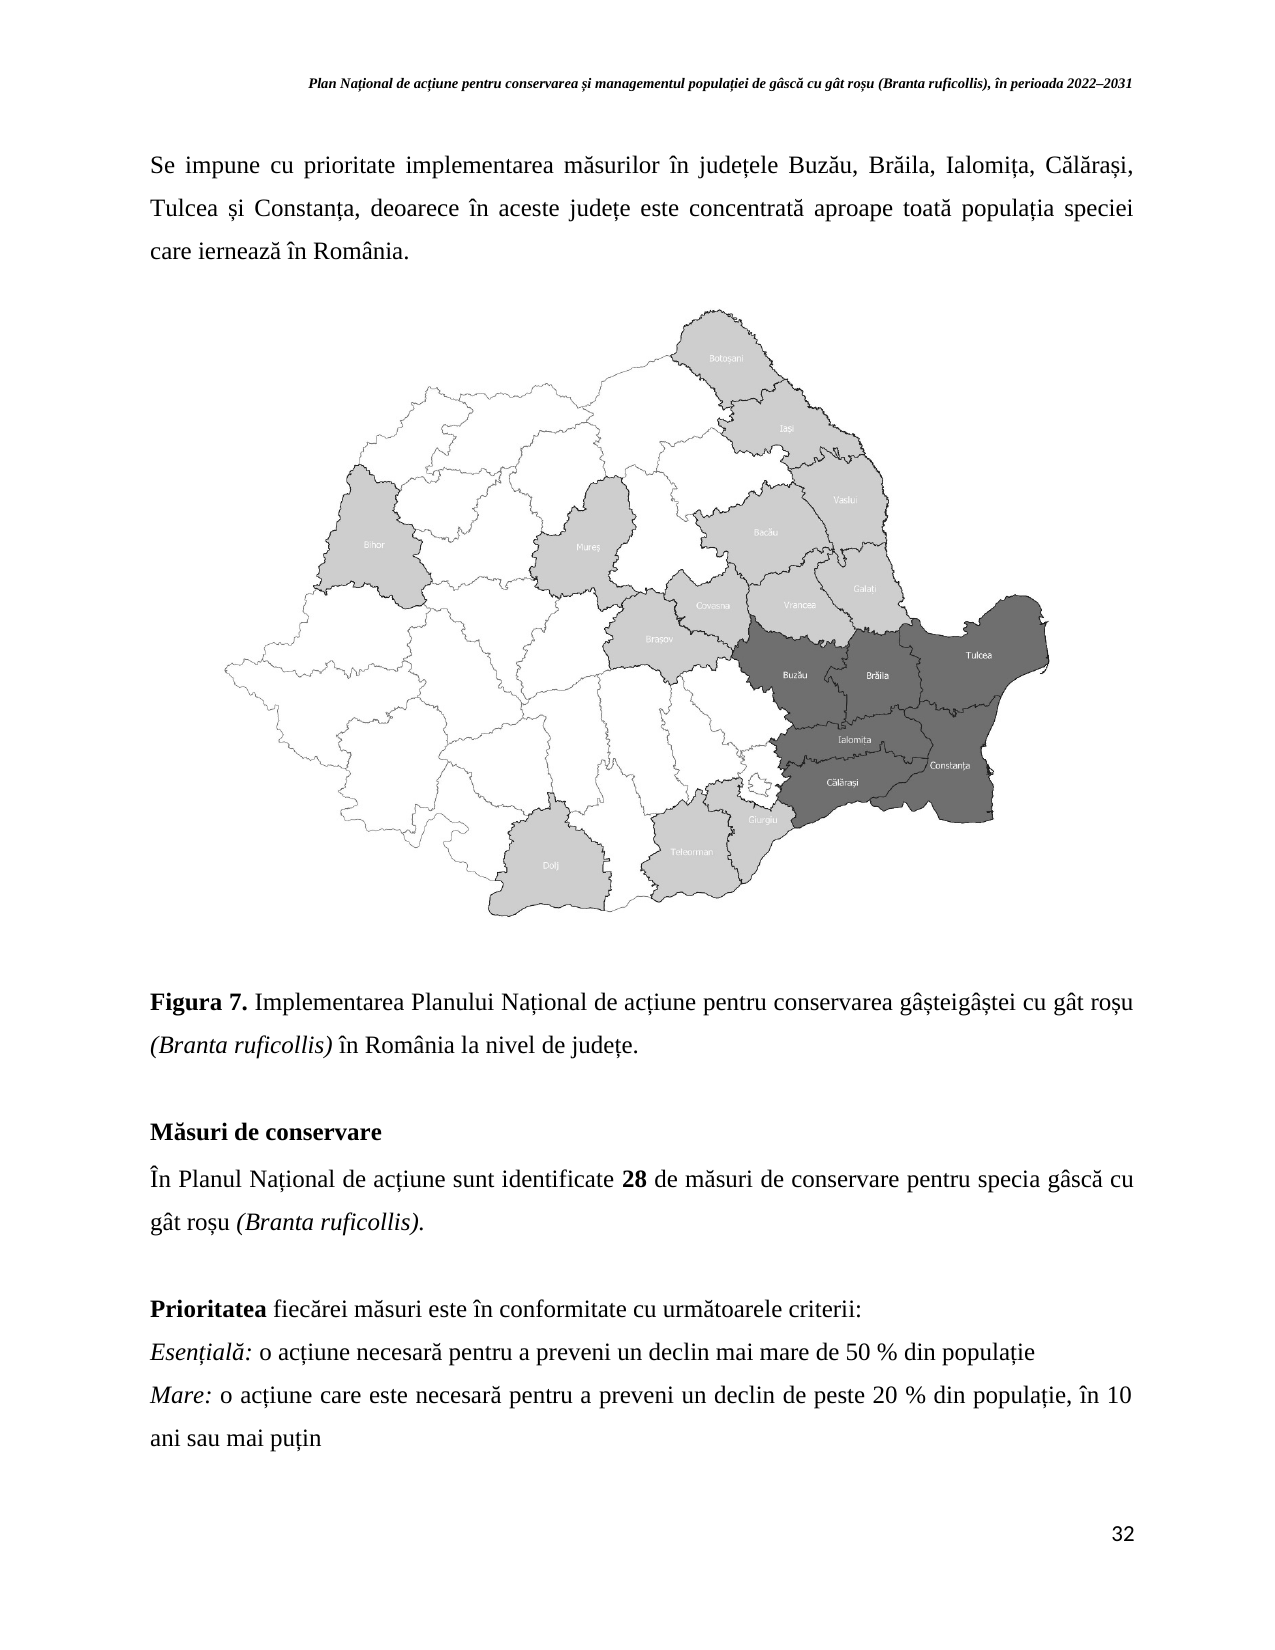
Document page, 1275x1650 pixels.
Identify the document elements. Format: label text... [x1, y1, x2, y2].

text Figura 7. Implementarea Planului Național de acțiune pentru conservarea gâșteigâștei cu gât roșu (Branta ruficollis) în România la nivel de județe. [150, 987, 1134, 1059]
text Prioritatea fiecărei măsuri este în conformitate cu următoarele criterii: [150, 1294, 1134, 1322]
text Măsuri de conservare [150, 1117, 1134, 1145]
text În Planul Național de acțiune sunt identificate 28 de măsuri de conservare pentru specia gâscă cu gât roșu (Branta ruficollis). [150, 1164, 1134, 1236]
text Esențială: o acțiune necesară pentru a preveni un declin mai mare de 50 % din populație [150, 1337, 1134, 1366]
text Mare: o acțiune care este necesară pentru a preveni un declin de peste 20 % din populație, în 10 ani sau mai puțin [150, 1380, 1134, 1452]
picture [150, 279, 1124, 969]
text Se impune cu prioritate implementarea măsurilor în județele Buzău, Brăila, Ialomița, Călărași, Tulcea și Constanța, deoarece în aceste județe este concentrată aproape toată populația speciei care iernează în România. [150, 150, 1134, 265]
